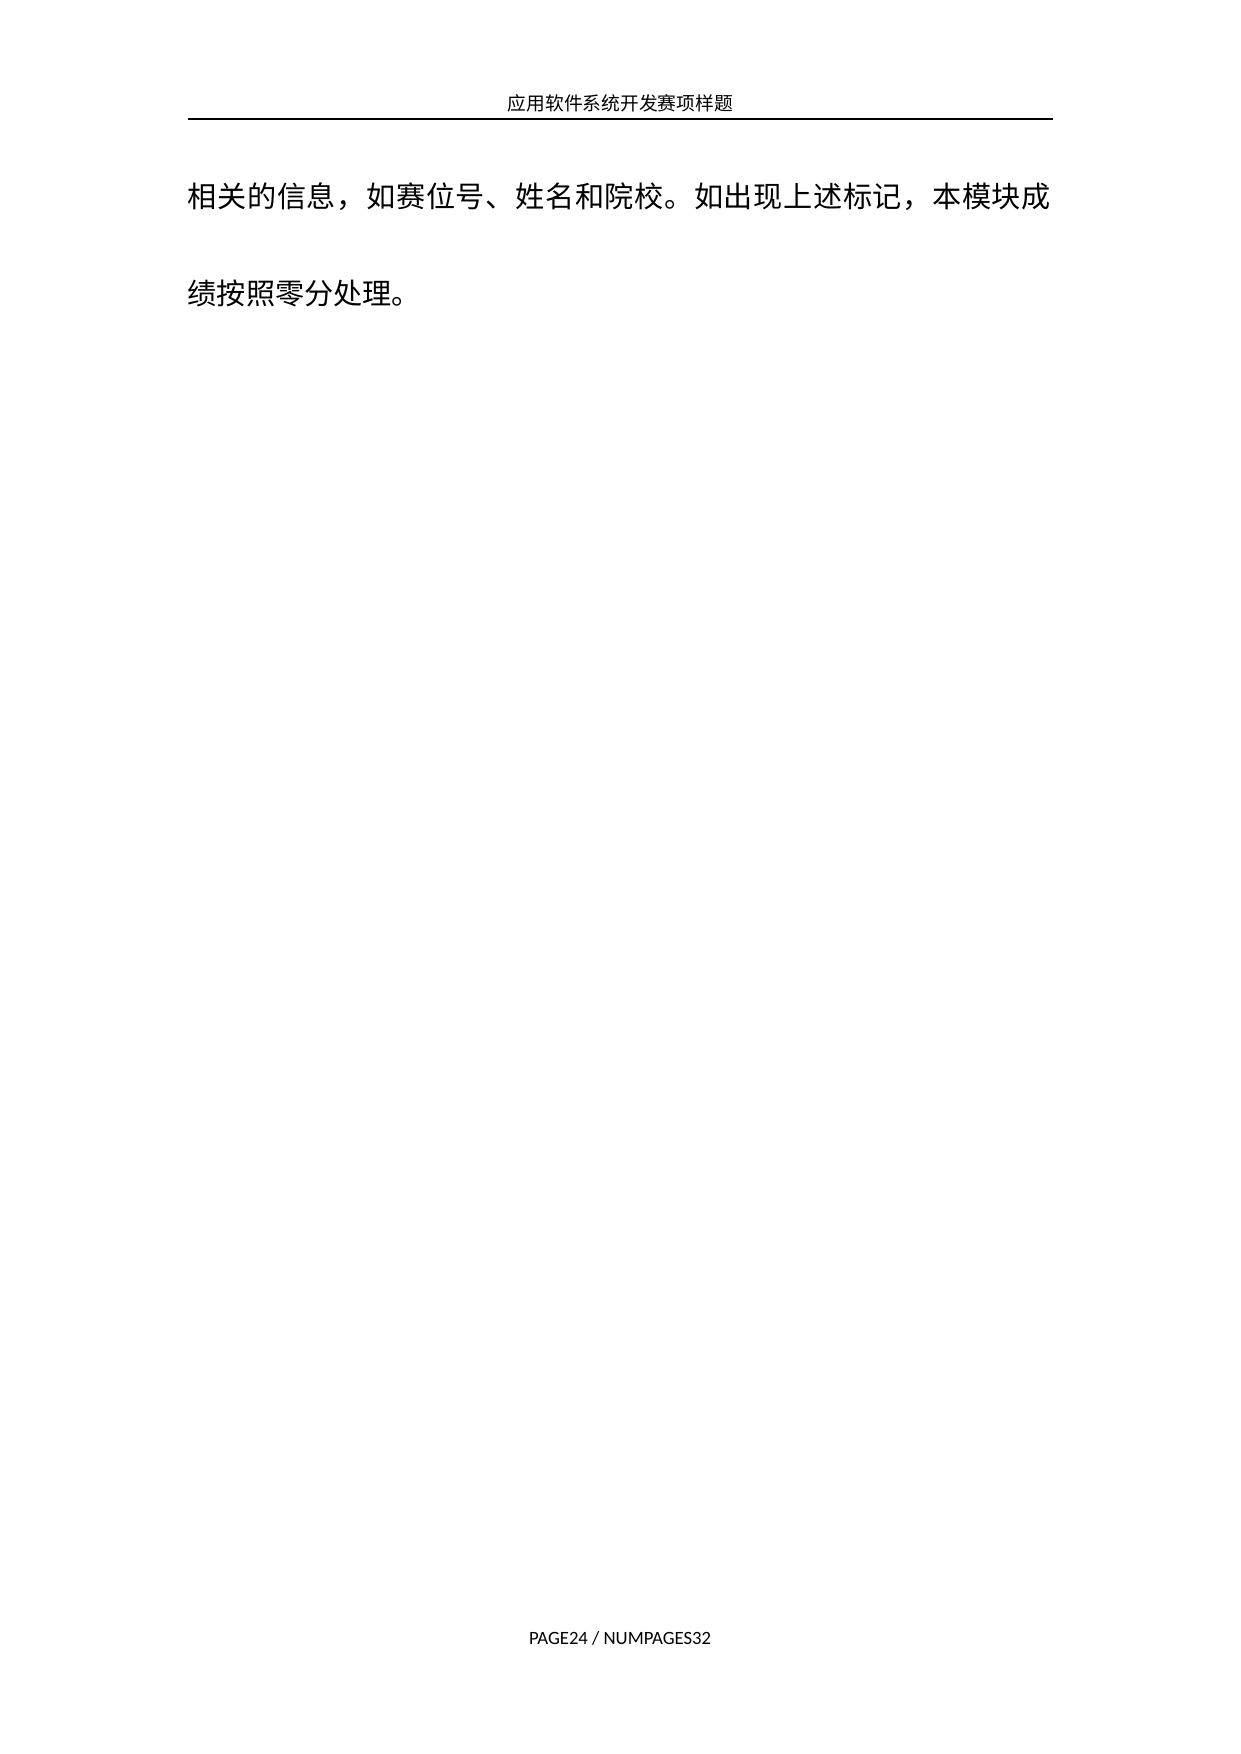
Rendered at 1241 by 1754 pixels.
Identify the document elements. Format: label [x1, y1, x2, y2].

text [187, 162, 1053, 324]
